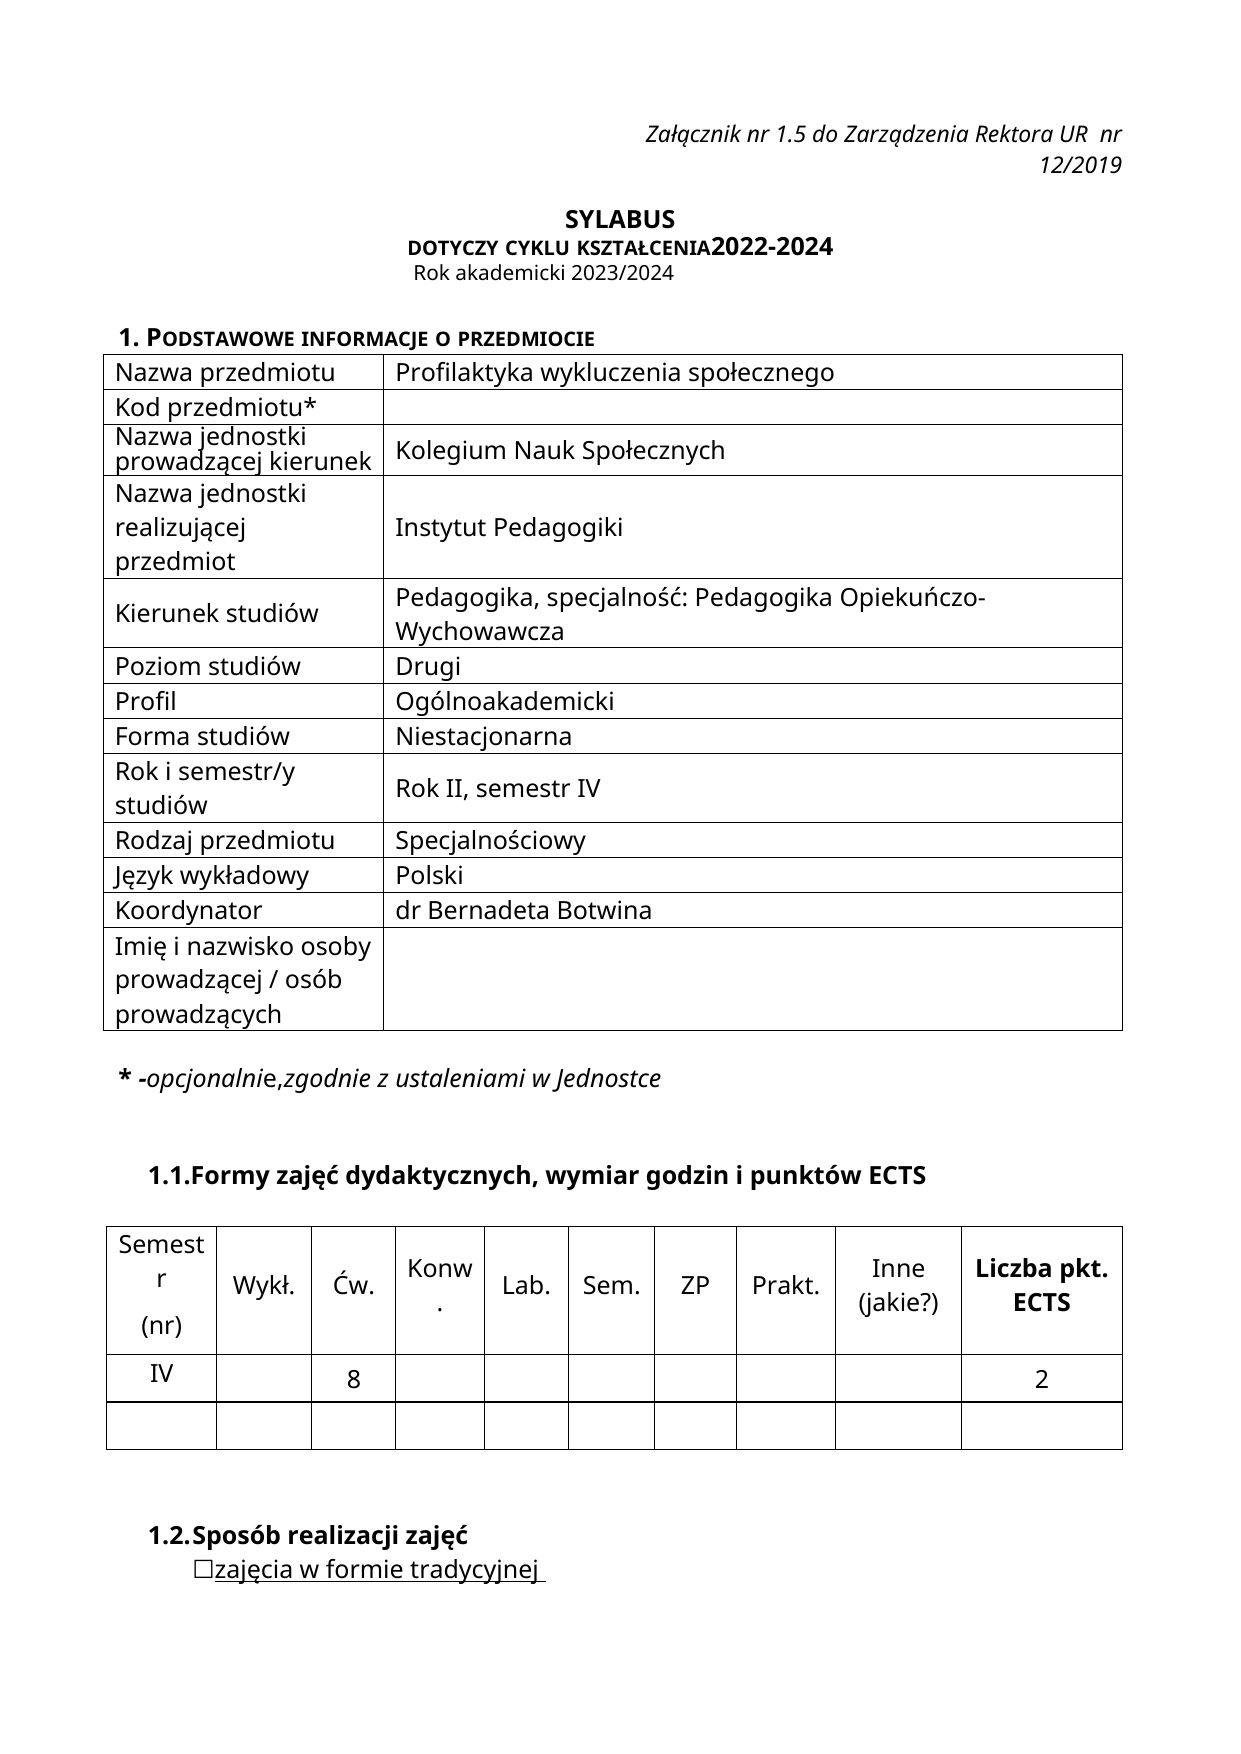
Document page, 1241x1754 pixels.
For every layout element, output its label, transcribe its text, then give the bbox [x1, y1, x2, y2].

table_cell [396, 1355, 484, 1401]
table_cell Rodzaj przedmiotu [104, 823, 383, 857]
table_cell [569, 1355, 654, 1401]
table_cell Język wykładowy [104, 858, 383, 892]
table_cell [217, 1403, 311, 1448]
table_cell [107, 1403, 216, 1448]
text SYLABUS [118, 201, 1122, 236]
text Załącznik nr 1.5 do Zarządzenia Rektora UR nr 12/2019 [118, 118, 1122, 181]
table_cell Kierunek studiów [104, 579, 383, 647]
table_cell [384, 928, 1122, 1030]
text ☐zajęcia w formie tradycyjnej [192, 1552, 1122, 1586]
table_header Sem. [569, 1227, 654, 1354]
table_header Semestr (nr) [107, 1227, 216, 1354]
table_header Konw. [396, 1227, 484, 1354]
table_cell [396, 1403, 484, 1448]
table_header Prakt. [737, 1227, 835, 1354]
table_cell Imię i nazwisko osoby prowadzącej / osób prowadzących [104, 928, 383, 1030]
table_header Nazwa przedmiotu [104, 355, 383, 389]
table_cell [737, 1355, 835, 1401]
table_cell [384, 390, 1122, 424]
table_cell Rok i semestr/y studiów [104, 754, 383, 822]
table_cell Forma studiów [104, 719, 383, 753]
table_cell [655, 1403, 736, 1448]
table_cell Instytut Pedagogiki [384, 476, 1122, 578]
table_cell Polski [384, 858, 1122, 892]
table_cell [217, 1355, 311, 1401]
table_cell [485, 1355, 568, 1401]
text 1. Podstawowe informacje o przedmiocie [118, 319, 1122, 354]
table_header Wykł. [217, 1227, 311, 1354]
table_cell Nazwa jednostki prowadzącej kierunek [104, 425, 383, 475]
table_cell Drugi [384, 648, 1122, 682]
table_cell [836, 1403, 961, 1448]
table_cell Specjalnościowy [384, 823, 1122, 857]
table_cell [569, 1403, 654, 1448]
table_cell Koordynator [104, 893, 383, 927]
table_header Lab. [485, 1227, 568, 1354]
table_cell Ogólnoakademicki [384, 684, 1122, 717]
table_cell Profil [104, 684, 383, 717]
text * -opcjonalnie,zgodnie z ustaleniami w Jednostce [118, 1061, 1122, 1094]
table_cell 8 [312, 1355, 395, 1401]
table_cell Kod przedmiotu* [104, 390, 383, 424]
table_cell [836, 1355, 961, 1401]
table_header Ćw. [312, 1227, 395, 1354]
text 1.1.Formy zajęć dydaktycznych, wymiar godzin i punktów ECTS [148, 1158, 1122, 1192]
table_header ZP [655, 1227, 736, 1354]
table_cell [737, 1403, 835, 1448]
table_cell Rok II, semestr IV [384, 754, 1122, 822]
table_header Profilaktyka wykluczenia społecznego [384, 355, 1122, 389]
table_header Inne (jakie?) [836, 1227, 961, 1354]
table_cell Kolegium Nauk Społecznych [384, 425, 1122, 475]
table_header Liczba pkt. ECTS [962, 1227, 1122, 1354]
table_cell 2 [962, 1355, 1122, 1401]
table_cell IV [107, 1355, 216, 1401]
table_cell [962, 1403, 1122, 1448]
table_cell [312, 1403, 395, 1448]
table_cell Nazwa jednostki realizującej przedmiot [104, 476, 383, 578]
table_cell Poziom studiów [104, 648, 383, 682]
table_cell Niestacjonarna [384, 719, 1122, 753]
text dotyczy cyklu kształcenia2022-2024 [118, 236, 1122, 261]
table_cell [485, 1403, 568, 1448]
text Rok akademicki 2023/2024 [118, 261, 1122, 286]
table_cell Pedagogika, specjalność: Pedagogika Opiekuńczo-Wychowawcza [384, 579, 1122, 647]
table_cell dr Bernadeta Botwina [384, 893, 1122, 927]
text 1.2. Sposób realizacji zajęć [148, 1518, 1122, 1552]
table_cell [655, 1355, 736, 1401]
